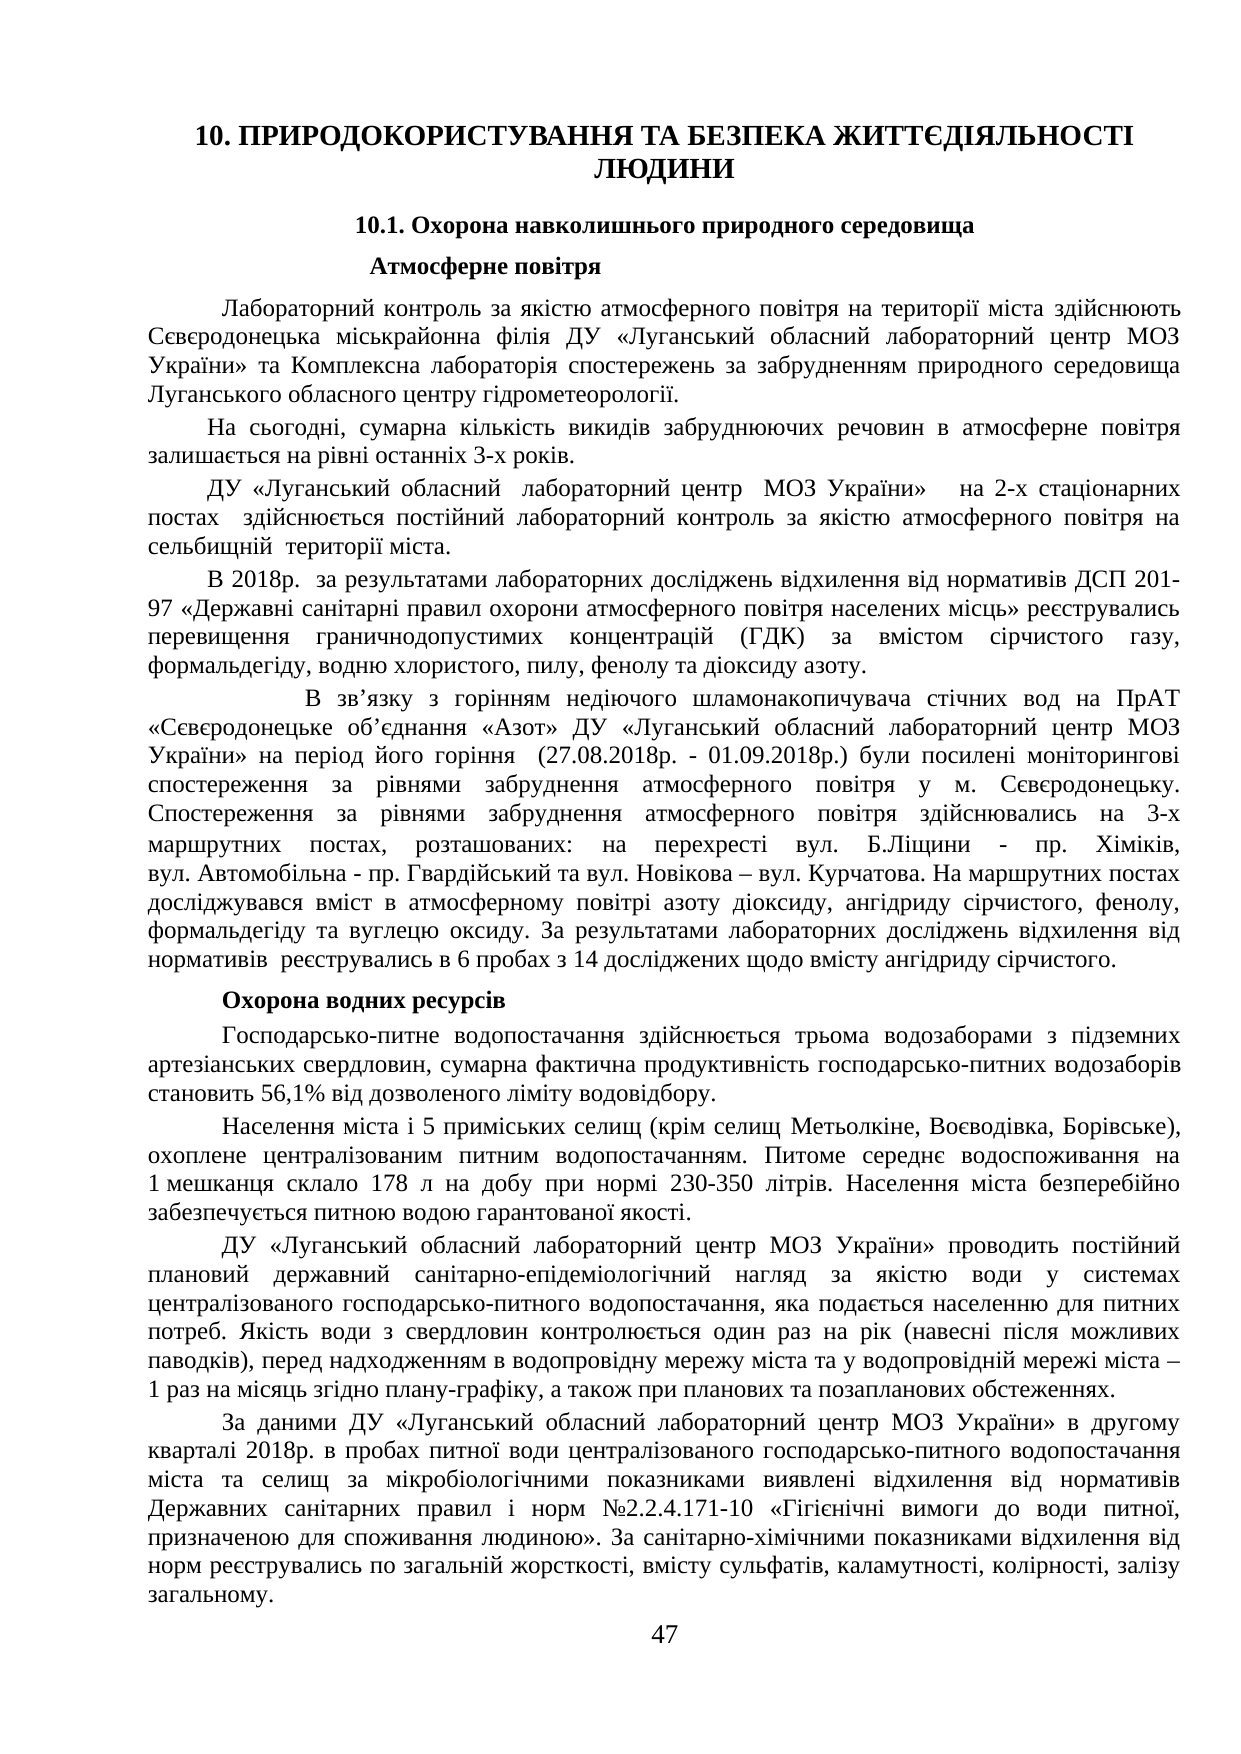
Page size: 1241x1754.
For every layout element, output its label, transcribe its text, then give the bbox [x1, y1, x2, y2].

text ДУ «Луганський обласний лабораторний центр МОЗ України» на 2-х стаціонарних постах здійснюється постійний лабораторний контроль за якістю атмосферного повітря на сельбищній території міста. [148, 473, 1181, 560]
subtitle 10.1. Охорона навколишнього природного середовища [148, 210, 1181, 239]
text За даними ДУ «Луганський обласний лабораторний центр МОЗ України» в другому кварталі 2018р. в пробах питної води централізованого господарсько-питного водопостачання міста та селищ за мікробіологічними показниками виявлені відхилення від нормативів Державних санітарних правил і норм №2.2.4.171-10 «Гігієнічні вимоги до води питної, призначеною для споживання людиною». За санітарно-хімічними показниками відхилення від норм реєструвались по загальній жорсткості, вмісту сульфатів, каламутності, колірності, залізу загальному. [148, 1407, 1181, 1608]
text Охорона водних ресурсів [148, 986, 1181, 1014]
text Населення міста і 5 приміських селищ (крім селищ Метьолкіне, Воєводівка, Борівське), охоплене централізованим питним водопостачанням. Питоме середнє водоспоживання на 1 мешканця склало на добу при нормі 230-350 літрів. Населення міста безперебійно забезпечується питною водою гарантованої якості. [148, 1111, 1181, 1226]
text Лабораторний контроль за якістю атмосферного повітря на території міста здійснюють Сєвєродонецька міськрайонна філія ДУ «Луганський обласний лабораторний центр МОЗ України» та Комплексна лабораторія спостережень за забрудненням природного середовища Луганського обласного центру гідрометеорології. [148, 293, 1181, 408]
text В 2018р. за результатами лабораторних досліджень відхилення від нормативів ДСП 201-97 «Державні санітарні правил охорони атмосферного повітря населених місць» реєструвались перевищення граничнодопустимих концентрацій (ГДК) за вмістом сірчистого газу, формальдегіду, водню хлористого, пилу, фенолу та діоксиду азоту. [148, 564, 1181, 679]
subtitle 10. ПРИРОДОКОРИСТУВАННЯ ТА БЕЗПЕКА ЖИТТЄДІЯЛЬНОСТІ ЛЮДИНИ [148, 118, 1181, 185]
text ДУ «Луганський обласний лабораторний центр МОЗ України» проводить постійний плановий державний санітарно-епідеміологічний нагляд за якістю води у системах централізованого господарсько-питного водопостачання, яка подається населенню для питних потреб. Якість води з свердловин контролюється один раз на рік (навесні після можливих паводків), перед надходженням в водопровідну мережу міста та у водопровідній мережі міста – 1 раз на місяць згідно плану-графіку, а також при планових та позапланових обстеженнях. [148, 1230, 1181, 1403]
text Господарсько-питне водопостачання здійснюється трьома водозаборами з підземних артезіанських свердловин, сумарна фактична продуктивність господарсько-питних водозаборів становить 56,1% від дозволеного ліміту водовідбору. [148, 1021, 1181, 1107]
text В зв’язку з горінням недіючого шламонакопичувача стічних вод на ПрАТ «Сєвєродонецьке об’єднання «Азот» ДУ «Луганський обласний лабораторний центр МОЗ України» на період його горіння (27.08.2018р. - 01.09.2018р.) були посилені моніторингові спостереження за рівнями забруднення атмосферного повітря у м. Сєвєродонецьку. Спостереження за рівнями забруднення атмосферного повітря здійснювались на 3-х маршрутних постах, розташованих: на перехресті вул. Б.Ліщини - пр. Хіміків, вул. Автомобільна - пр. Гвардійський та вул. Новікова – вул. Курчатова. На маршрутних постах досліджувався вміст в атмосферному повітрі азоту діоксиду, ангідриду сірчистого, фенолу, формальдегіду та вуглецю оксиду. За результатами лабораторних досліджень відхилення від нормативів реєструвались в 6 пробах з 14 досліджених щодо вмісту ангідриду сірчистого. [148, 683, 1181, 973]
text Атмосферне повітря [148, 251, 1181, 280]
text На сьогодні, сумарна кількість викидів забруднюючих речовин в атмосферне повітря залишається на рівні останніх 3-х років. [148, 412, 1181, 469]
